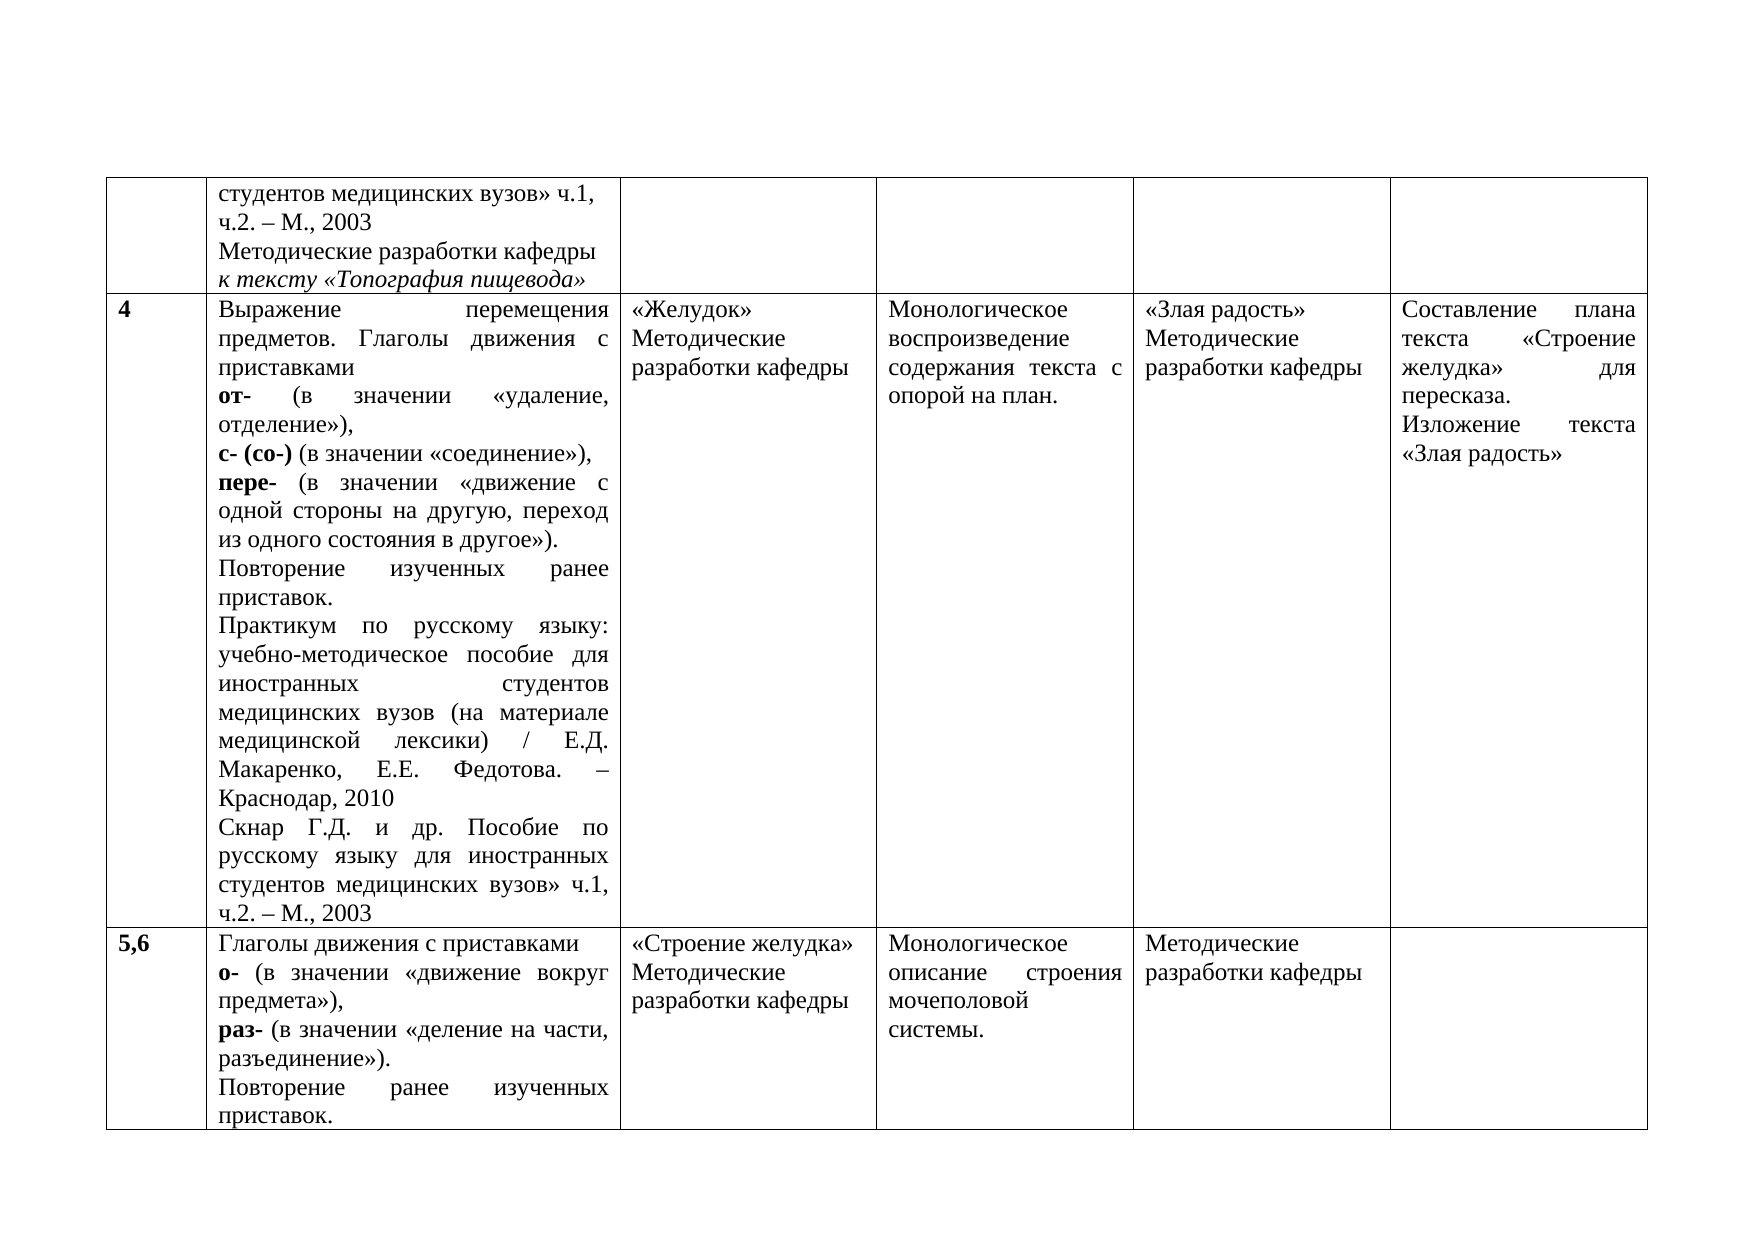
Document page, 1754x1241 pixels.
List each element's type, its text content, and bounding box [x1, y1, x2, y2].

table_cell 3 [107, 178, 206, 293]
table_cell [621, 928, 876, 1129]
table_cell «Желудок» Методические разработки кафедры [621, 294, 876, 927]
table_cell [877, 178, 1133, 293]
table_cell «Злая радость» Методические разработки кафедры [1134, 294, 1390, 927]
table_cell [207, 178, 620, 293]
table_cell Монологическое воспроизведение содержания текста с опорой на план. [877, 294, 1133, 927]
table_cell [1391, 928, 1647, 1129]
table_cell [1134, 928, 1390, 1129]
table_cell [1391, 178, 1647, 293]
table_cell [877, 928, 1133, 1129]
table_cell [621, 178, 876, 293]
table_cell Составление плана текста «Строение желудка» для пересказа. Изложение текста «Злая радость» [1391, 294, 1647, 927]
table_cell 5,6 [107, 928, 206, 1129]
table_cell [207, 928, 620, 1129]
table_cell Выражение перемещения предметов. Глаголы движения с приставками от- (в значении «удаление, отделение»), с- (со-) (в значении «соединение»), пере- (в значении «движение с одной стороны на другую, переход из одного состояния в другое»). Повторение изученных ранее приставок. Практикум по русскому языку: учебно-методическое пособие для иностранных студентов медицинских вузов (на материале медицинской лексики) / Е.Д. Макаренко, Е.Е. Федотова. – Краснодар, 2010 Скнар Г.Д. и др. Пособие по русскому языку для иностранных студентов медицинских вузов» ч.1, ч.2. – М., 2003 [207, 294, 620, 927]
table_cell 4 [107, 294, 206, 927]
table_cell [1134, 178, 1390, 293]
